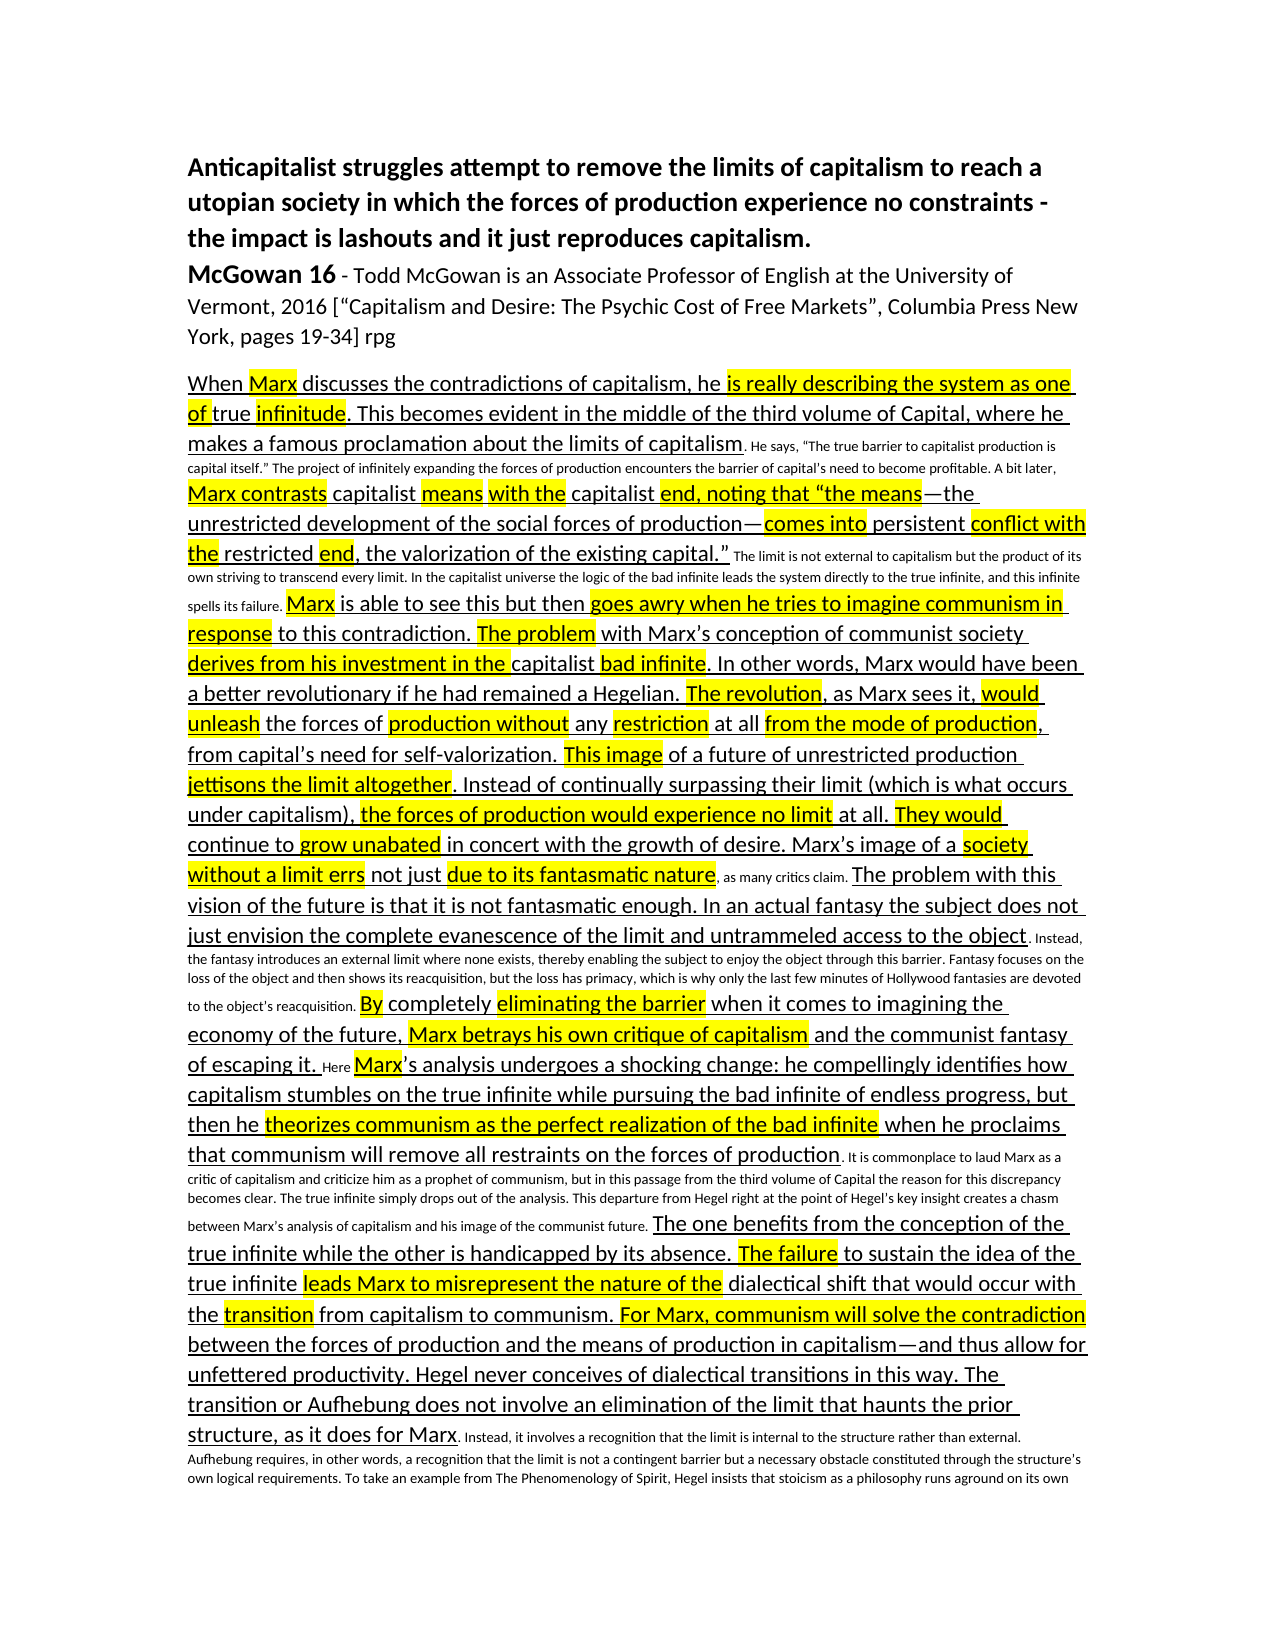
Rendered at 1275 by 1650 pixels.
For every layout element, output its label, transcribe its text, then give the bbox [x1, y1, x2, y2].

subtitle Anticapitalist struggles attempt to remove the limits of capitalism to reach a utopian society in which the forces of production experience no constraints - the impact is lashouts and it just reproduces capitalism. [187, 150, 1087, 254]
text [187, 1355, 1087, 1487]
text McGowan 16 - Todd McGowan is an Associate Professor of English at the University of Vermont, 2016 [“Capitalism and Desire: The Psychic Cost of Free Markets”, Columbia Press New York, pages 19-34] rpg [187, 257, 1087, 350]
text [187, 369, 1087, 1354]
